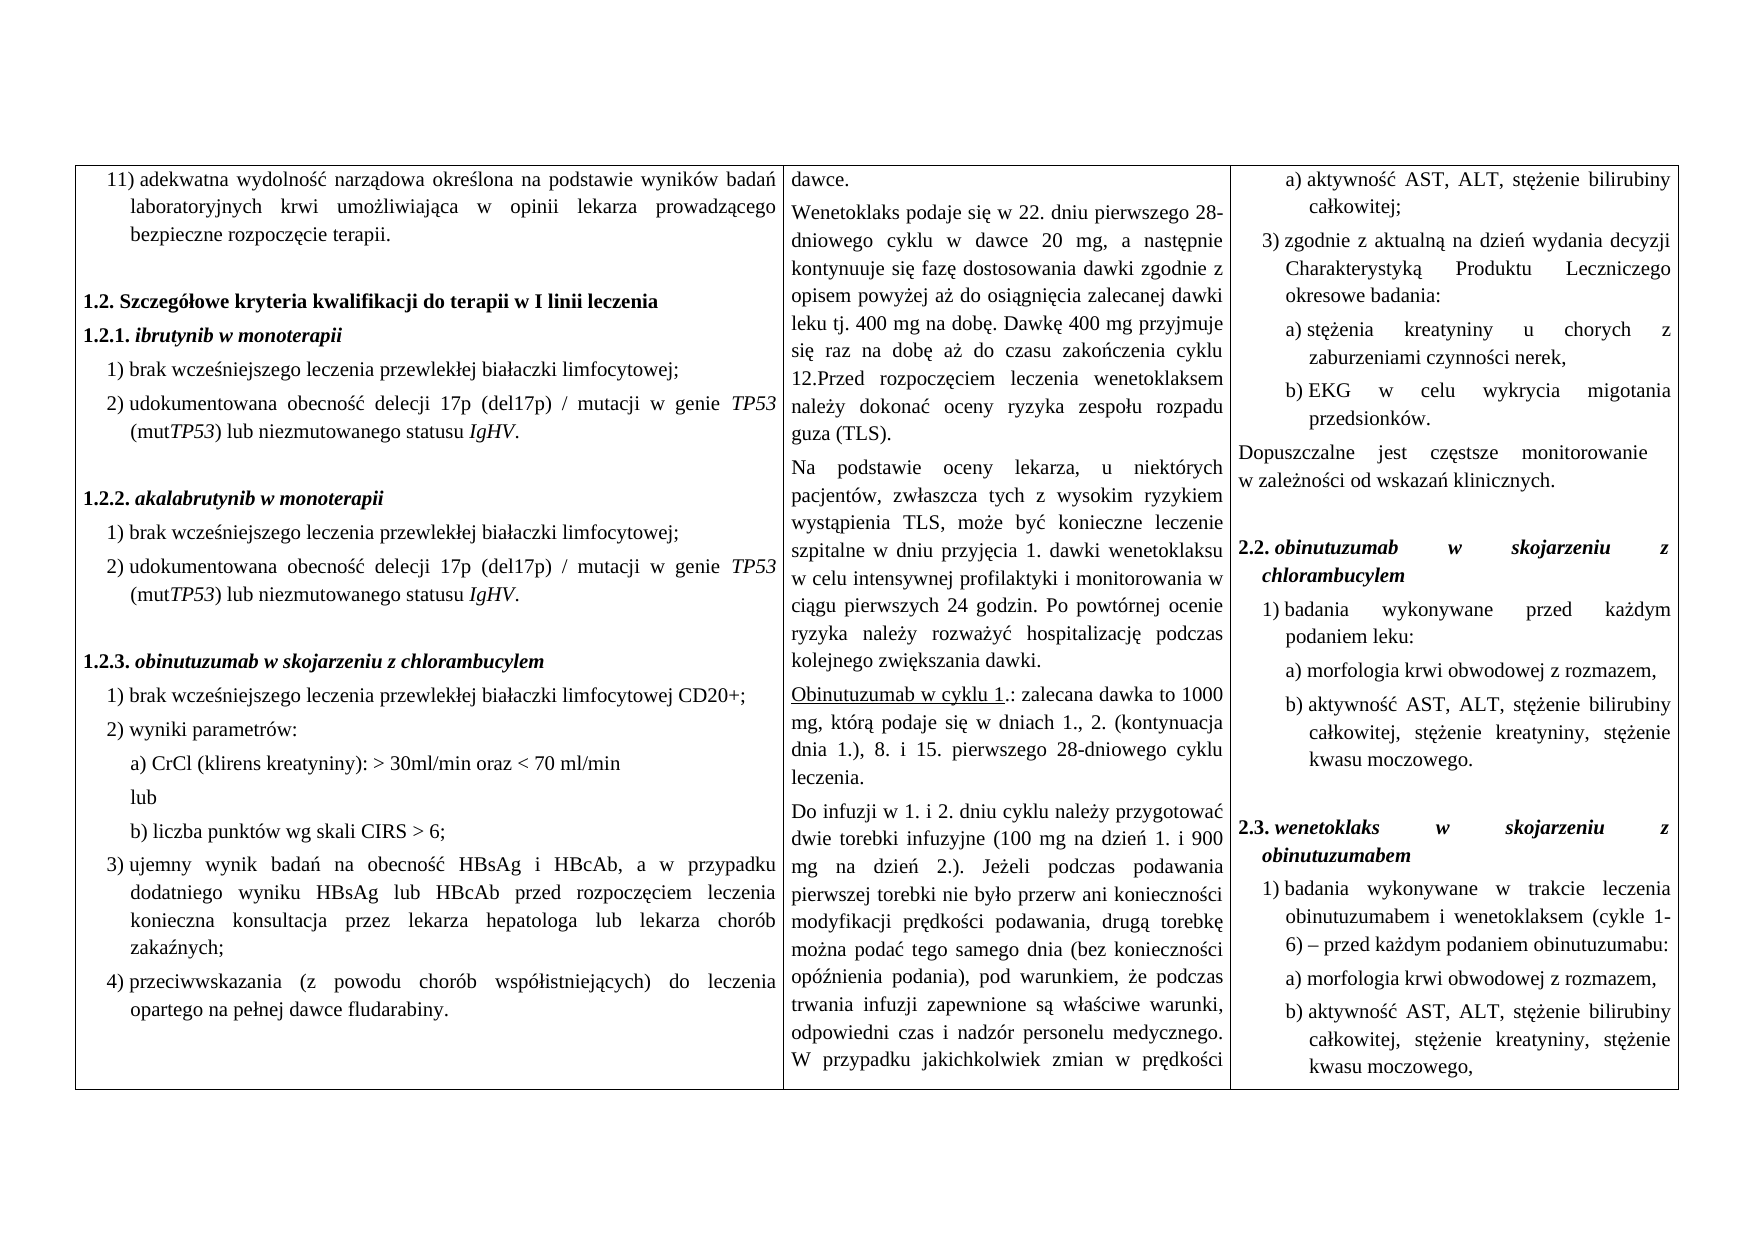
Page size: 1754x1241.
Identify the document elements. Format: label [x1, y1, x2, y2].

table_cell [76, 166, 783, 1089]
table_cell [1231, 166, 1678, 1089]
table_cell [784, 166, 1230, 1089]
